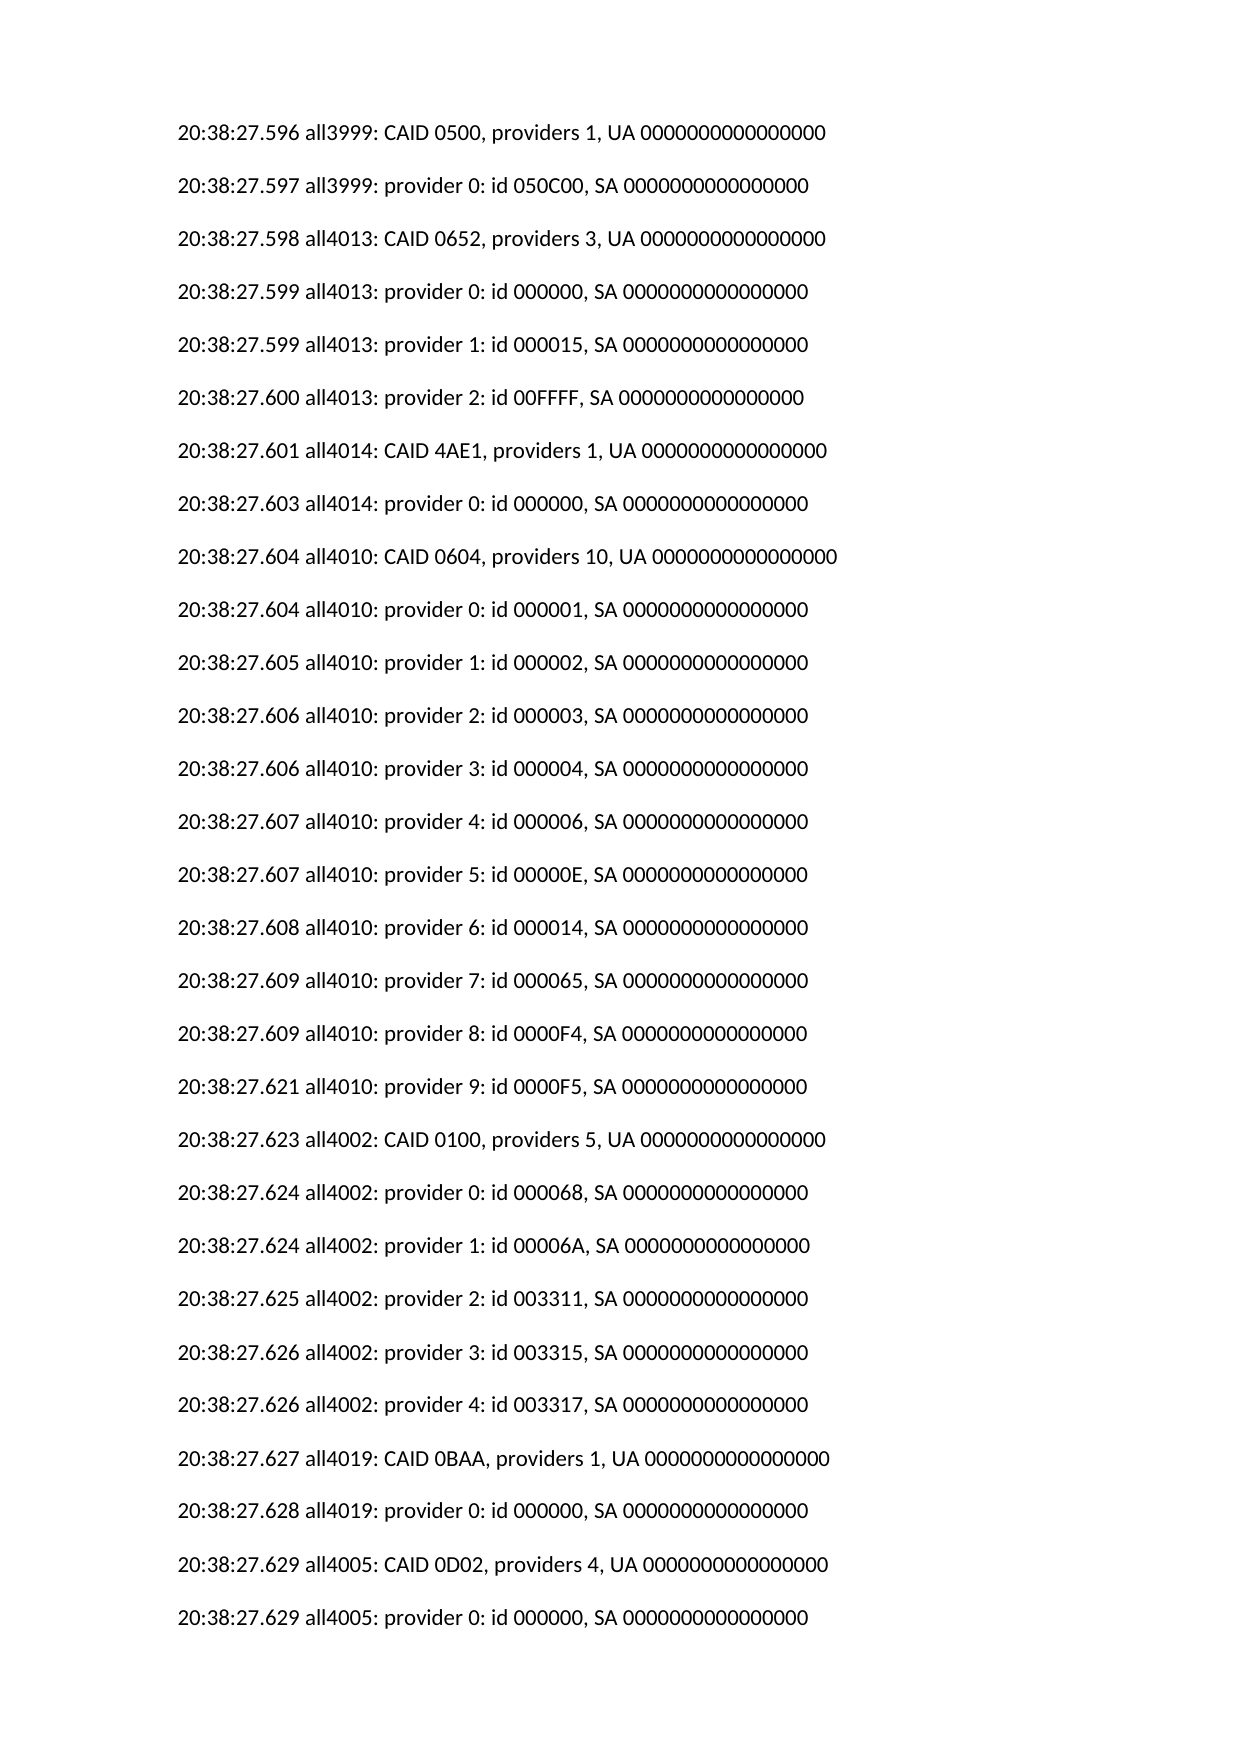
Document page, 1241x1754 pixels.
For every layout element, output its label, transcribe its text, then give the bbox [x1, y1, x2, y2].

text 20:38:27.600 all4013: provider 2: id 00FFFF, SA 0000000000000000 [177, 383, 1152, 411]
text 20:38:27.604 all4010: provider 0: id 000001, SA 0000000000000000 [177, 595, 1152, 623]
text 20:38:27.597 all3999: provider 0: id 050C00, SA 0000000000000000 [177, 171, 1152, 199]
text 20:38:27.596 all3999: CAID 0500, providers 1, UA 0000000000000000 [177, 118, 1152, 146]
text 20:38:27.605 all4010: provider 1: id 000002, SA 0000000000000000 [177, 648, 1152, 676]
text 20:38:27.609 all4010: provider 7: id 000065, SA 0000000000000000 [177, 966, 1152, 994]
text 20:38:27.599 all4013: provider 0: id 000000, SA 0000000000000000 [177, 277, 1152, 305]
text 20:38:27.609 all4010: provider 8: id 0000F4, SA 0000000000000000 [177, 1019, 1152, 1047]
text 20:38:27.623 all4002: CAID 0100, providers 5, UA 0000000000000000 [177, 1126, 1152, 1153]
text 20:38:27.621 all4010: provider 9: id 0000F5, SA 0000000000000000 [177, 1072, 1152, 1101]
text 20:38:27.629 all4005: CAID 0D02, providers 4, UA 0000000000000000 [177, 1550, 1152, 1578]
text 20:38:27.625 all4002: provider 2: id 003311, SA 0000000000000000 [177, 1284, 1152, 1313]
text 20:38:27.604 all4010: CAID 0604, providers 10, UA 0000000000000000 [177, 542, 1152, 570]
text 20:38:27.608 all4010: provider 6: id 000014, SA 0000000000000000 [177, 913, 1152, 941]
text 20:38:27.598 all4013: CAID 0652, providers 3, UA 0000000000000000 [177, 224, 1152, 252]
text 20:38:27.627 all4019: CAID 0BAA, providers 1, UA 0000000000000000 [177, 1444, 1152, 1472]
text 20:38:27.606 all4010: provider 3: id 000004, SA 0000000000000000 [177, 754, 1152, 782]
text 20:38:27.628 all4019: provider 0: id 000000, SA 0000000000000000 [177, 1497, 1152, 1525]
text 20:38:27.607 all4010: provider 5: id 00000E, SA 0000000000000000 [177, 860, 1152, 888]
text 20:38:27.599 all4013: provider 1: id 000015, SA 0000000000000000 [177, 330, 1152, 358]
text 20:38:27.626 all4002: provider 3: id 003315, SA 0000000000000000 [177, 1338, 1152, 1366]
text 20:38:27.629 all4005: provider 0: id 000000, SA 0000000000000000 [177, 1603, 1152, 1631]
text 20:38:27.607 all4010: provider 4: id 000006, SA 0000000000000000 [177, 807, 1152, 835]
text 20:38:27.626 all4002: provider 4: id 003317, SA 0000000000000000 [177, 1391, 1152, 1419]
text 20:38:27.624 all4002: provider 0: id 000068, SA 0000000000000000 [177, 1178, 1152, 1207]
text 20:38:27.601 all4014: CAID 4AE1, providers 1, UA 0000000000000000 [177, 436, 1152, 464]
text 20:38:27.606 all4010: provider 2: id 000003, SA 0000000000000000 [177, 701, 1152, 729]
text 20:38:27.624 all4002: provider 1: id 00006A, SA 0000000000000000 [177, 1232, 1152, 1259]
text 20:38:27.603 all4014: provider 0: id 000000, SA 0000000000000000 [177, 489, 1152, 517]
